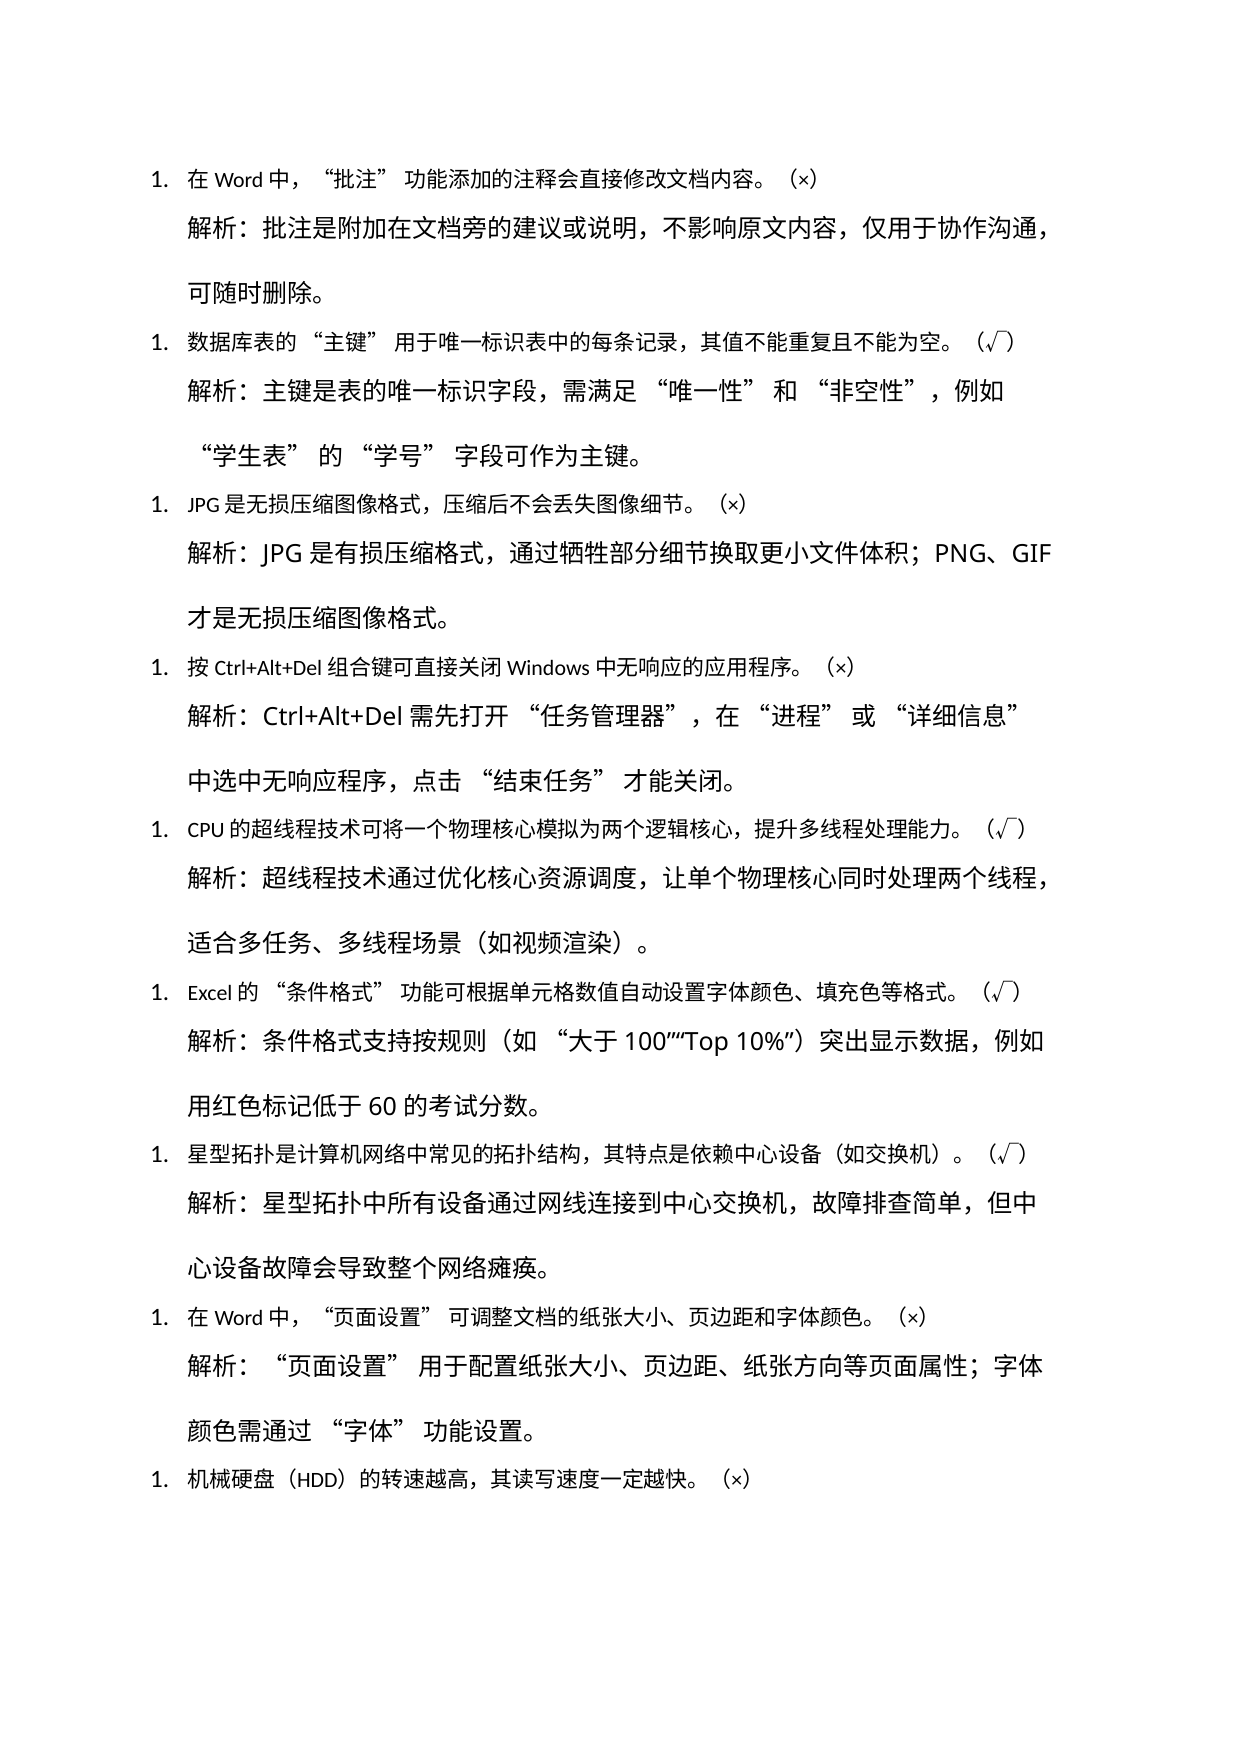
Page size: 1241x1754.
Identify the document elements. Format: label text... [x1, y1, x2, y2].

text 解析：批注是附加在文档旁的建议或说明，不影响原文内容，仅用于协作沟通，可随时删除。 [187, 194, 1053, 324]
list 在 Word 中，“页面设置” 可调整文档的纸张大小、页边距和字体颜色。（×） [150, 1299, 1053, 1332]
text 解析：主键是表的唯一标识字段，需满足 “唯一性” 和 “非空性”，例如 “学生表” 的 “学号” 字段可作为主键。 [187, 357, 1053, 487]
list 按 Ctrl+Alt+Del 组合键可直接关闭 Windows 中无响应的应用程序。（×） [150, 649, 1053, 682]
list 星型拓扑是计算机网络中常见的拓扑结构，其特点是依赖中心设备（如交换机）。（√） [150, 1137, 1053, 1169]
list Excel 的 “条件格式” 功能可根据单元格数值自动设置字体颜色、填充色等格式。（√） [150, 974, 1053, 1007]
list 数据库表的 “主键” 用于唯一标识表中的每条记录，其值不能重复且不能为空。（√） [150, 324, 1053, 357]
text 解析：星型拓扑中所有设备通过网线连接到中心交换机，故障排查简单，但中心设备故障会导致整个网络瘫痪。 [187, 1169, 1053, 1299]
text 解析：条件格式支持按规则（如 “大于 100”“Top 10%”）突出显示数据，例如用红色标记低于 60 的考试分数。 [187, 1007, 1053, 1137]
text 解析：JPG 是有损压缩格式，通过牺牲部分细节换取更小文件体积；PNG、GIF 才是无损压缩图像格式。 [187, 519, 1053, 649]
list CPU 的超线程技术可将一个物理核心模拟为两个逻辑核心，提升多线程处理能力。（√） [150, 812, 1053, 844]
list JPG 是无损压缩图像格式，压缩后不会丢失图像细节。（×） [150, 487, 1053, 519]
list 在 Word 中，“批注” 功能添加的注释会直接修改文档内容。（×） [150, 162, 1053, 194]
text 解析：Ctrl+Alt+Del 需先打开 “任务管理器”，在 “进程” 或 “详细信息” 中选中无响应程序，点击 “结束任务” 才能关闭。 [187, 682, 1053, 812]
list 机械硬盘（HDD）的转速越高，其读写速度一定越快。（×） [150, 1462, 1053, 1494]
text 解析：“页面设置” 用于配置纸张大小、页边距、纸张方向等页面属性；字体颜色需通过 “字体” 功能设置。 [187, 1332, 1053, 1462]
text 解析：超线程技术通过优化核心资源调度，让单个物理核心同时处理两个线程，适合多任务、多线程场景（如视频渲染）。 [187, 844, 1053, 974]
